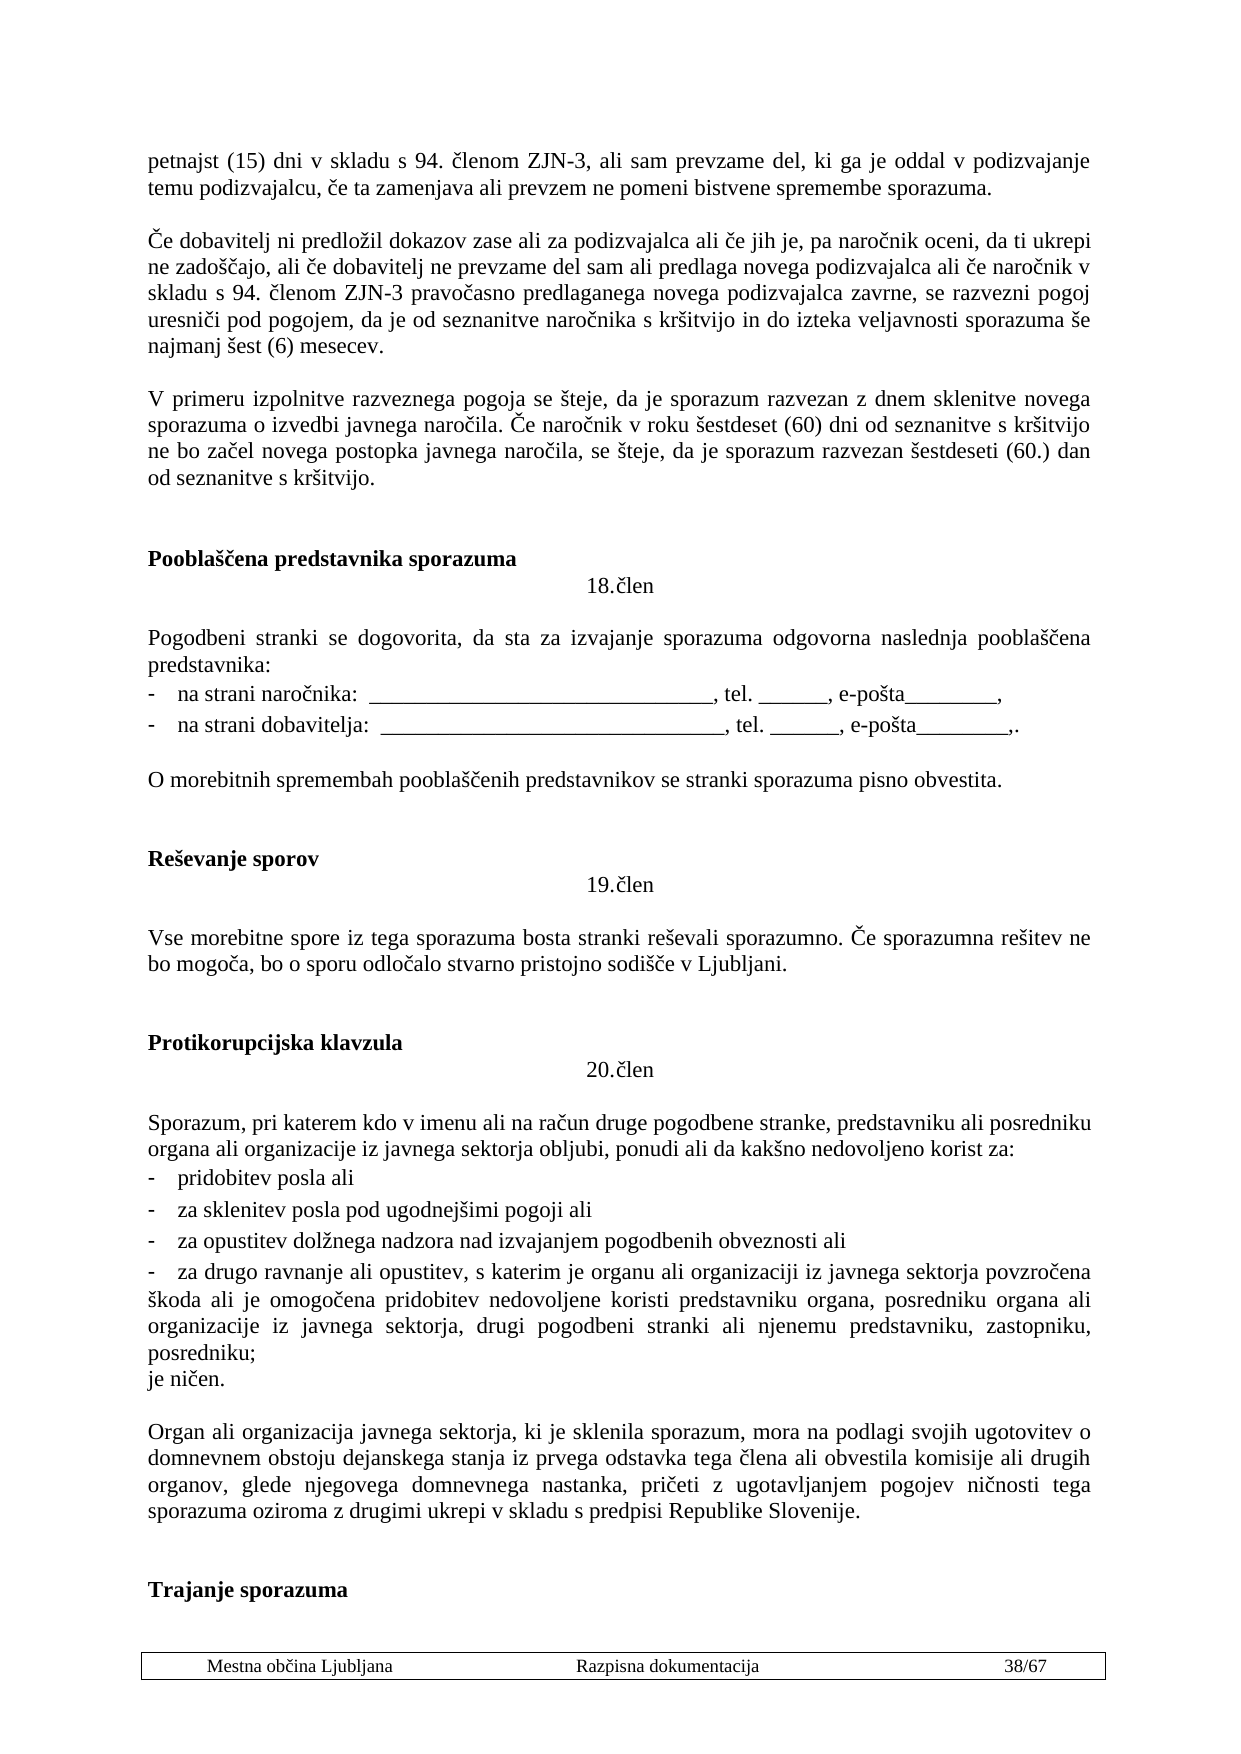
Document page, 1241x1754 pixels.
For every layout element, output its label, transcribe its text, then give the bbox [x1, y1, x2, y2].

text Trajanje sporazuma [148, 1576, 1093, 1602]
text Organ ali organizacija javnega sektorja, ki je sklenila sporazum, mora na podlagi svojih ugotovitev o domnevnem obstoju dejanskega stanja iz prvega odstavka tega člena ali obvestila komisije ali drugih organov, glede njegovega domnevnega nastanka, pričeti z ugotavljanjem pogojev ničnosti tega sporazuma oziroma z drugimi ukrepi v skladu s predpisi Republike Slovenije. [148, 1418, 1093, 1523]
text Če dobavitelj ni predložil dokazov zase ali za podizvajalca ali če jih je, pa naročnik oceni, da ti ukrepi ne zadoščajo, ali če dobavitelj ne prevzame del sam ali predlaga novega podizvajalca ali če naročnik v skladu s 94. členom ZJN-3 pravočasno predlaganega novega podizvajalca zavrne, se razvezni pogoj uresniči pod pogojem, da je od seznanitve naročnika s kršitvijo in do izteka veljavnosti sporazuma še najmanj šest (6) mesecev. [148, 227, 1093, 358]
list za sklenitev posla pod ugodnejšimi pogoji ali [148, 1192, 1093, 1224]
list člen [148, 871, 1093, 898]
text Pooblaščena predstavnika sporazuma [148, 545, 1093, 572]
text Pogodbeni stranki se dogovorita, da sta za izvajanje sporazuma odgovorna naslednja pooblaščena predstavnika: [148, 624, 1093, 677]
text je ničen. [148, 1365, 1093, 1392]
text V primeru izpolnitve razveznega pogoja se šteje, da je sporazum razvezan z dnem sklenitve novega sporazuma o izvedbi javnega naročila. Če naročnik v roku šestdeset (60) dni od seznanitve s kršitvijo ne bo začel novega postopka javnega naročila, se šteje, da je sporazum razvezan šestdeseti (60.) dan od seznanitve s kršitvijo. [148, 385, 1093, 490]
text Vse morebitne spore iz tega sporazuma bosta stranki reševali sporazumno. Če sporazumna rešitev ne bo mogoča, bo o sporu odločalo stvarno pristojno sodišče v Ljubljani. [148, 924, 1093, 977]
text O morebitnih spremembah pooblaščenih predstavnikov se stranki sporazuma pisno obvestita. [148, 766, 1093, 792]
text Protikorupcijska klavzula [148, 1029, 1093, 1056]
list za opustitev dolžnega nadzora nad izvajanjem pogodbenih obveznosti ali [148, 1224, 1093, 1255]
list na strani dobavitelja: ______________________________, tel. ______, e-pošta________,. [148, 708, 1093, 739]
text Reševanje sporov [148, 845, 1093, 871]
list pridobitev posla ali [148, 1161, 1093, 1192]
text Sporazum, pri katerem kdo v imenu ali na račun druge pogodbene stranke, predstavniku ali posredniku organa ali organizacije iz javnega sektorja obljubi, ponudi ali da kakšno nedovoljeno korist za: [148, 1108, 1093, 1161]
list člen [148, 572, 1093, 598]
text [148, 148, 1093, 200]
list za drugo ravnanje ali opustitev, s katerim je organu ali organizaciji iz javnega sektorja povzročena škoda ali je omogočena pridobitev nedovoljene koristi predstavniku organa, posredniku organa ali organizacije iz javnega sektorja, drugi pogodbeni stranki ali njenemu predstavniku, zastopniku, posredniku; [148, 1255, 1093, 1365]
list člen [148, 1056, 1093, 1082]
list na strani naročnika: ______________________________, tel. ______, e-pošta________, [148, 677, 1093, 708]
